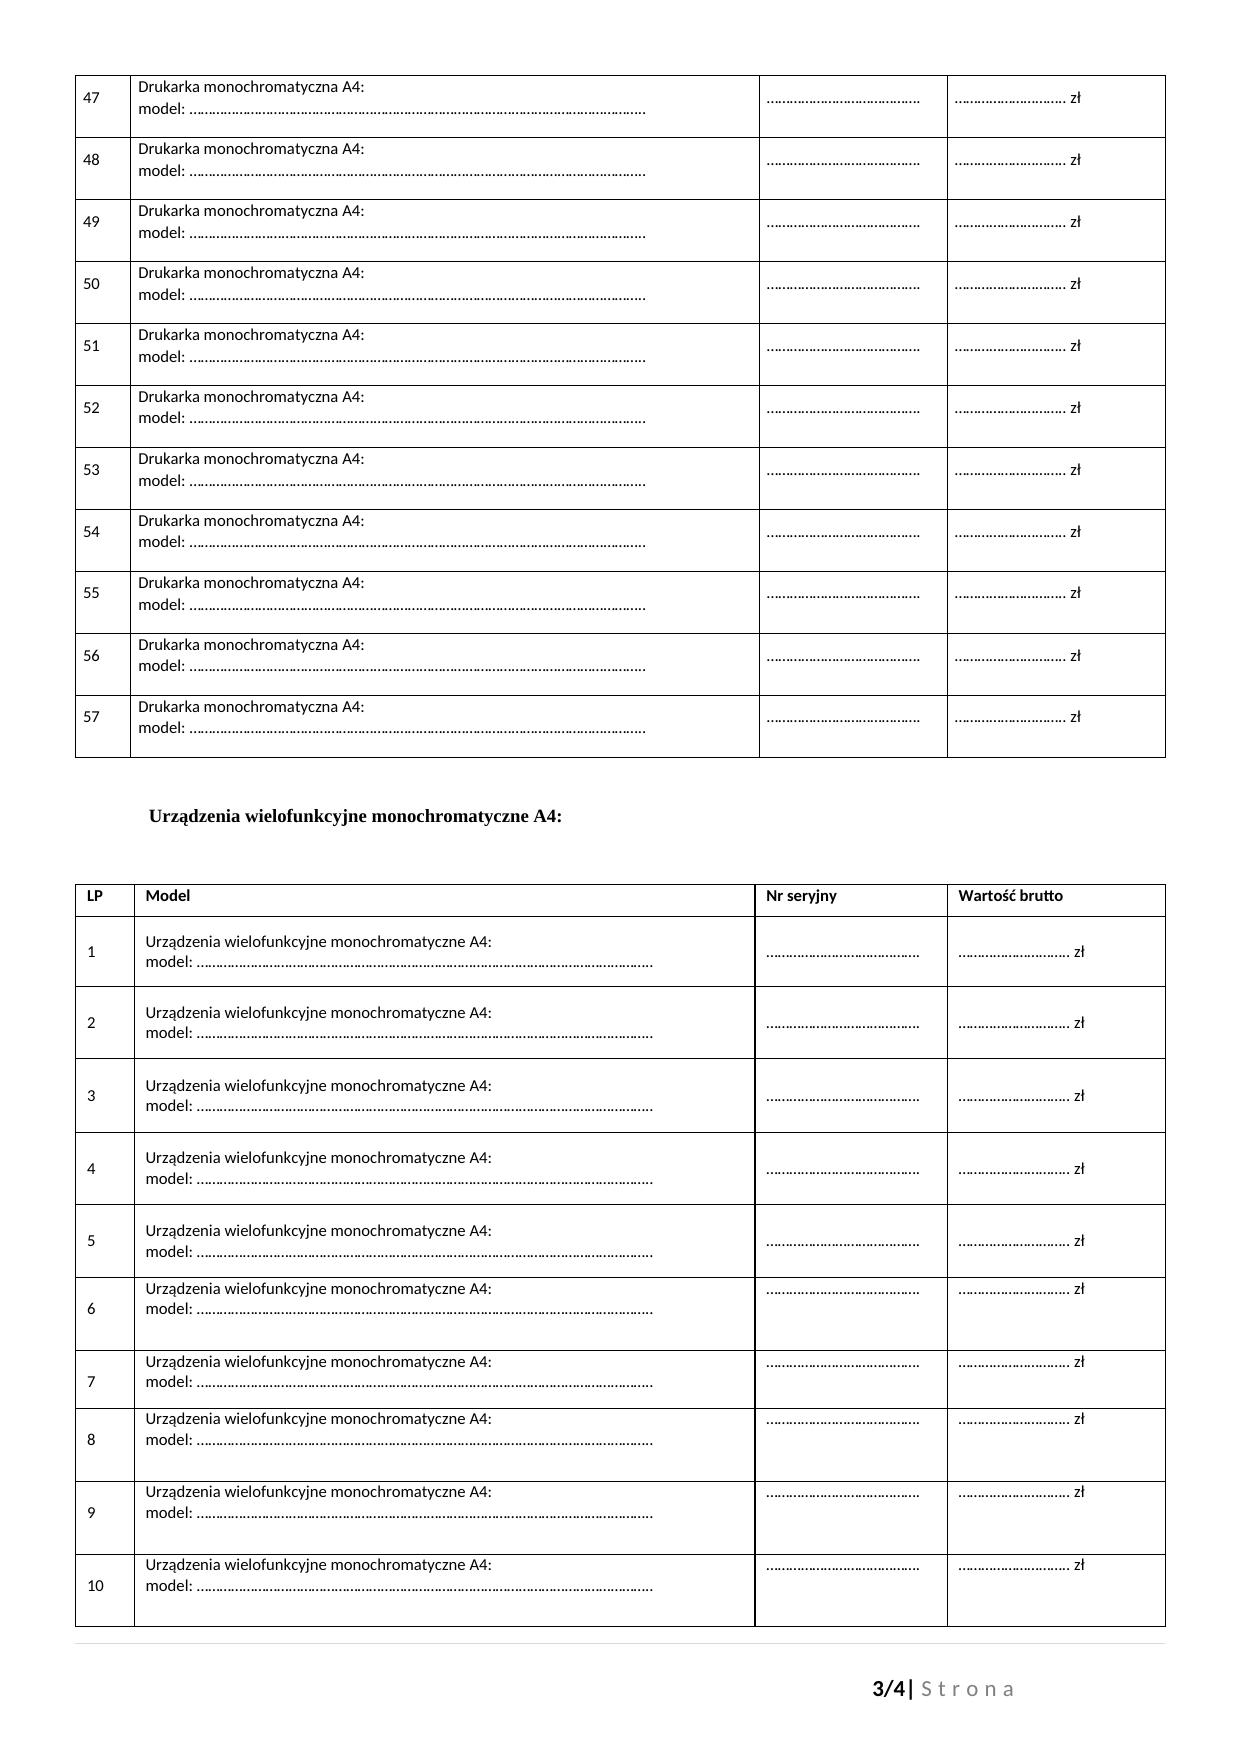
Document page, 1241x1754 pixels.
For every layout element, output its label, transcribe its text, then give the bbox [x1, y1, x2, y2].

table_cell Urządzenia wielofunkcyjne monochromatyczne A4: model: ……………………………………………………………………………………………………….. [135, 1409, 754, 1481]
table_cell …………………………………. [760, 200, 947, 261]
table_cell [135, 1482, 754, 1553]
table_cell 7 [76, 1351, 134, 1407]
table_cell 6 [76, 1278, 134, 1350]
table_cell 4 [76, 1133, 134, 1204]
table_cell ……………………….. zł [948, 1409, 1165, 1481]
table_cell …………………………………. [756, 1351, 947, 1407]
table_cell 50 [76, 262, 130, 323]
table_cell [135, 1555, 754, 1626]
table_cell 55 [76, 572, 130, 633]
table_cell ……………………….. zł [948, 76, 1165, 137]
table_cell Urządzenia wielofunkcyjne monochromatyczne A4: model: ……………………………………………………………………………………………………….. [135, 1133, 754, 1204]
table_cell …………………………………. [760, 324, 947, 385]
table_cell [131, 138, 759, 199]
table_cell ……………………….. zł [948, 1059, 1165, 1132]
table_cell Urządzenia wielofunkcyjne monochromatyczne A4: model: ……………………………………………………………………………………………………….. [135, 987, 754, 1058]
table_cell …………………………………. [756, 1555, 947, 1626]
table_cell Drukarka monochromatyczna A4: model: ……………………………………………………………………………………………………….. [131, 634, 759, 695]
table_cell …………………………………. [760, 76, 947, 137]
table_cell ……………………….. zł [948, 696, 1165, 757]
table_header Nr seryjny [756, 885, 947, 916]
table_cell 57 [76, 696, 130, 757]
table_cell ……………………….. zł [948, 1482, 1165, 1553]
table_cell …………………………………. [760, 448, 947, 509]
table_cell Urządzenia wielofunkcyjne monochromatyczne A4: model: ……………………………………………………………………………………………………….. [135, 917, 754, 986]
table_cell ……………………….. zł [948, 1133, 1165, 1204]
table_cell 8 [76, 1409, 134, 1481]
table_cell …………………………………. [760, 696, 947, 757]
table_cell …………………………………. [756, 987, 947, 1058]
table_cell ……………………….. zł [948, 510, 1165, 571]
table_cell Urządzenia wielofunkcyjne monochromatyczne A4: model: ……………………………………………………………………………………………………….. [135, 1205, 754, 1277]
table_cell …………………………………. [760, 138, 947, 199]
table_cell ……………………….. zł [948, 1205, 1165, 1277]
table_cell …………………………………. [760, 386, 947, 447]
table_header Wartość brutto [948, 885, 1165, 916]
table_cell 47 [76, 76, 130, 137]
table_cell 1 [76, 917, 134, 986]
table_cell Drukarka monochromatyczna A4: model: ……………………………………………………………………………………………………….. [131, 386, 759, 447]
table_cell Urządzenia wielofunkcyjne monochromatyczne A4: model: ……………………………………………………………………………………………………….. [135, 1351, 754, 1407]
table_cell 5 [76, 1205, 134, 1277]
table_cell ……………………….. zł [948, 634, 1165, 695]
table_cell …………………………………. [760, 262, 947, 323]
table_cell 3 [76, 1059, 134, 1132]
table_cell 49 [76, 200, 130, 261]
table_cell ……………………….. zł [948, 200, 1165, 261]
table_cell 53 [76, 448, 130, 509]
table_cell ……………………….. zł [948, 138, 1165, 199]
table_cell Drukarka monochromatyczna A4: model: ……………………………………………………………………………………………………….. [131, 448, 759, 509]
table_cell Urządzenia wielofunkcyjne monochromatyczne A4: model: ……………………………………………………………………………………………………….. [135, 1278, 754, 1350]
table_cell ……………………….. zł [948, 262, 1165, 323]
table_cell ……………………….. zł [948, 917, 1165, 986]
table_cell 2 [76, 987, 134, 1058]
table_cell ……………………….. zł [948, 572, 1165, 633]
text Urządzenia wielofunkcyjne monochromatyczne A4: [75, 804, 1165, 826]
table_cell Drukarka monochromatyczna A4: model: ……………………………………………………………………………………………………….. [131, 572, 759, 633]
table_cell ……………………….. zł [948, 448, 1165, 509]
table_cell 51 [76, 324, 130, 385]
table_cell …………………………………. [756, 1409, 947, 1481]
table_cell …………………………………. [760, 572, 947, 633]
table_cell Urządzenia wielofunkcyjne monochromatyczne A4: model: ……………………………………………………………………………………………………….. [135, 1059, 754, 1132]
table_cell Drukarka monochromatyczna A4: model: ……………………………………………………………………………………………………….. [131, 510, 759, 571]
table_cell 52 [76, 386, 130, 447]
table_cell …………………………………. [756, 1059, 947, 1132]
table_cell 9 [76, 1482, 134, 1553]
table_cell …………………………………. [756, 1278, 947, 1350]
table_cell ……………………….. zł [948, 1278, 1165, 1350]
table_cell ……………………….. zł [948, 1555, 1165, 1626]
table_cell …………………………………. [760, 634, 947, 695]
table_header Model [135, 885, 754, 916]
table_cell ……………………….. zł [948, 987, 1165, 1058]
table_cell Drukarka monochromatyczna A4: model: ……………………………………………………………………………………………………….. [131, 262, 759, 323]
table_header LP [76, 885, 134, 916]
table_cell 48 [76, 138, 130, 199]
table_cell 10 [76, 1555, 134, 1626]
table_cell Drukarka monochromatyczna A4: model: ……………………………………………………………………………………………………….. [131, 324, 759, 385]
table_cell …………………………………. [756, 1133, 947, 1204]
table_cell 54 [76, 510, 130, 571]
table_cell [131, 200, 759, 261]
table_cell ……………………….. zł [948, 386, 1165, 447]
table_cell ……………………….. zł [948, 1351, 1165, 1407]
table_cell …………………………………. [756, 917, 947, 986]
table_cell …………………………………. [756, 1205, 947, 1277]
table_cell …………………………………. [760, 510, 947, 571]
table_cell 56 [76, 634, 130, 695]
table_cell Drukarka monochromatyczna A4: model: ……………………………………………………………………………………………………….. [131, 696, 759, 757]
table_cell …………………………………. [756, 1482, 947, 1553]
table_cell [131, 76, 759, 137]
table_cell ……………………….. zł [948, 324, 1165, 385]
